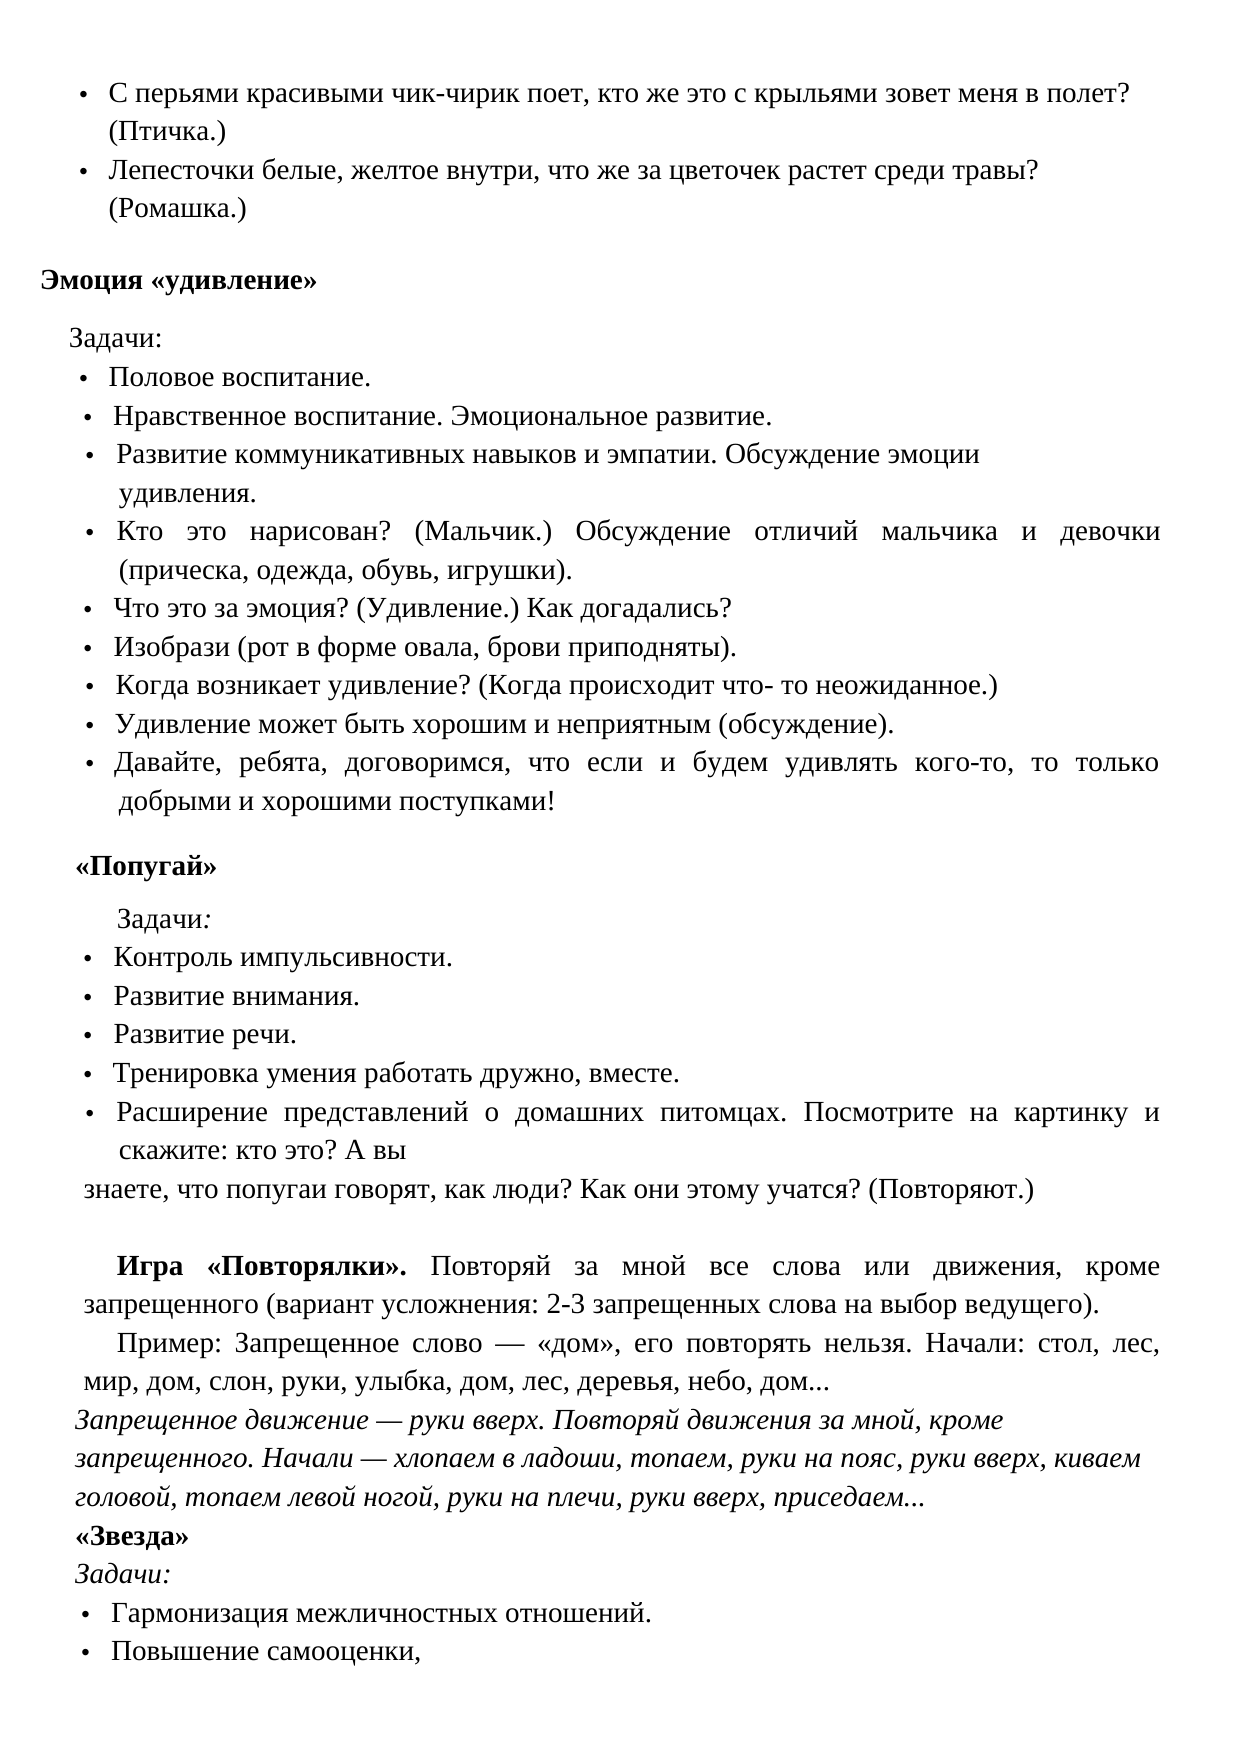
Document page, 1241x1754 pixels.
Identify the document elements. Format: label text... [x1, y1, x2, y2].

text Запрещенное движение — руки вверх. Повторяй движения за мной, кроме запрещенного. Начали — хлопаем в ладоши, топаем, руки на пояс, руки вверх, киваем головой, топаем левой ногой, руки на плечи, руки вверх, приседаем... «Звезда» Задачи: [75, 1402, 1165, 1590]
list Гармонизация межличностных отношений. [81, 1595, 1165, 1628]
list Что это за эмоция? (Удивление.) Как догадались? [83, 590, 1165, 624]
list Развитие речи. [83, 1017, 1165, 1050]
list Лепесточки белые, желтое внутри, что же за цветочек растет среди травы? (Ромашка.) [79, 152, 1163, 224]
list Изобрази (рот в форме овала, брови приподняты). [83, 629, 1165, 662]
text Задачи: [69, 321, 1165, 354]
list С перьями красивыми чик-чирик поет, кто же это с крыльями зовет меня в полет? (Птичка.) [79, 75, 1163, 147]
list Развитие коммуникативных навыков и эмпатии. Обсуждение эмоции удивления. [85, 436, 1103, 508]
list Повышение самооценки, [81, 1633, 1165, 1667]
text знаете, что попугаи говорят, как люди? Как они этому учатся? (Повторяют.) [83, 1171, 1161, 1204]
list Тренировка умения работать дружно, вместе. [83, 1055, 1165, 1089]
text Пример: Запрещенное слово — «дом», его повторять нельзя. Начали: стол, лес, мир, дом, слон, руки, улыбка, дом, лес, деревья, небо, дом... [83, 1325, 1161, 1397]
list Когда возникает удивление? (Когда происходит что- то неожиданное.) [85, 667, 1161, 701]
text Игра «Повторялки». Повторяй за мной все слова или движения, кроме запрещенного (вариант усложнения: 2-3 запрещенных слова на выбор ведущего). [83, 1248, 1161, 1320]
list Развитие внимания. [83, 978, 1165, 1012]
text Эмоция «удивление» [39, 262, 1165, 296]
list Контроль импульсивности. [83, 939, 1165, 973]
list Удивление может быть хорошим и неприятным (обсуждение). [85, 706, 1161, 739]
list Кто это нарисован? (Мальчик.) Обсуждение отличий мальчика и девочки (прическа, одежда, обувь, игрушки). [85, 513, 1161, 585]
text «Попугай» [75, 848, 1165, 881]
list Расширение представлений о домашних питомцах. Посмотрите на картинку и скажите: кто это? А вы [85, 1094, 1161, 1166]
text Задачи: [83, 901, 1165, 934]
list Давайте, ребята, договоримся, что если и будем удивлять кого-то, то только добрыми и хорошими поступками! [85, 744, 1161, 817]
list Нравственное воспитание. Эмоциональное развитие. [83, 398, 1165, 431]
list Половое воспитание. [79, 359, 1165, 393]
